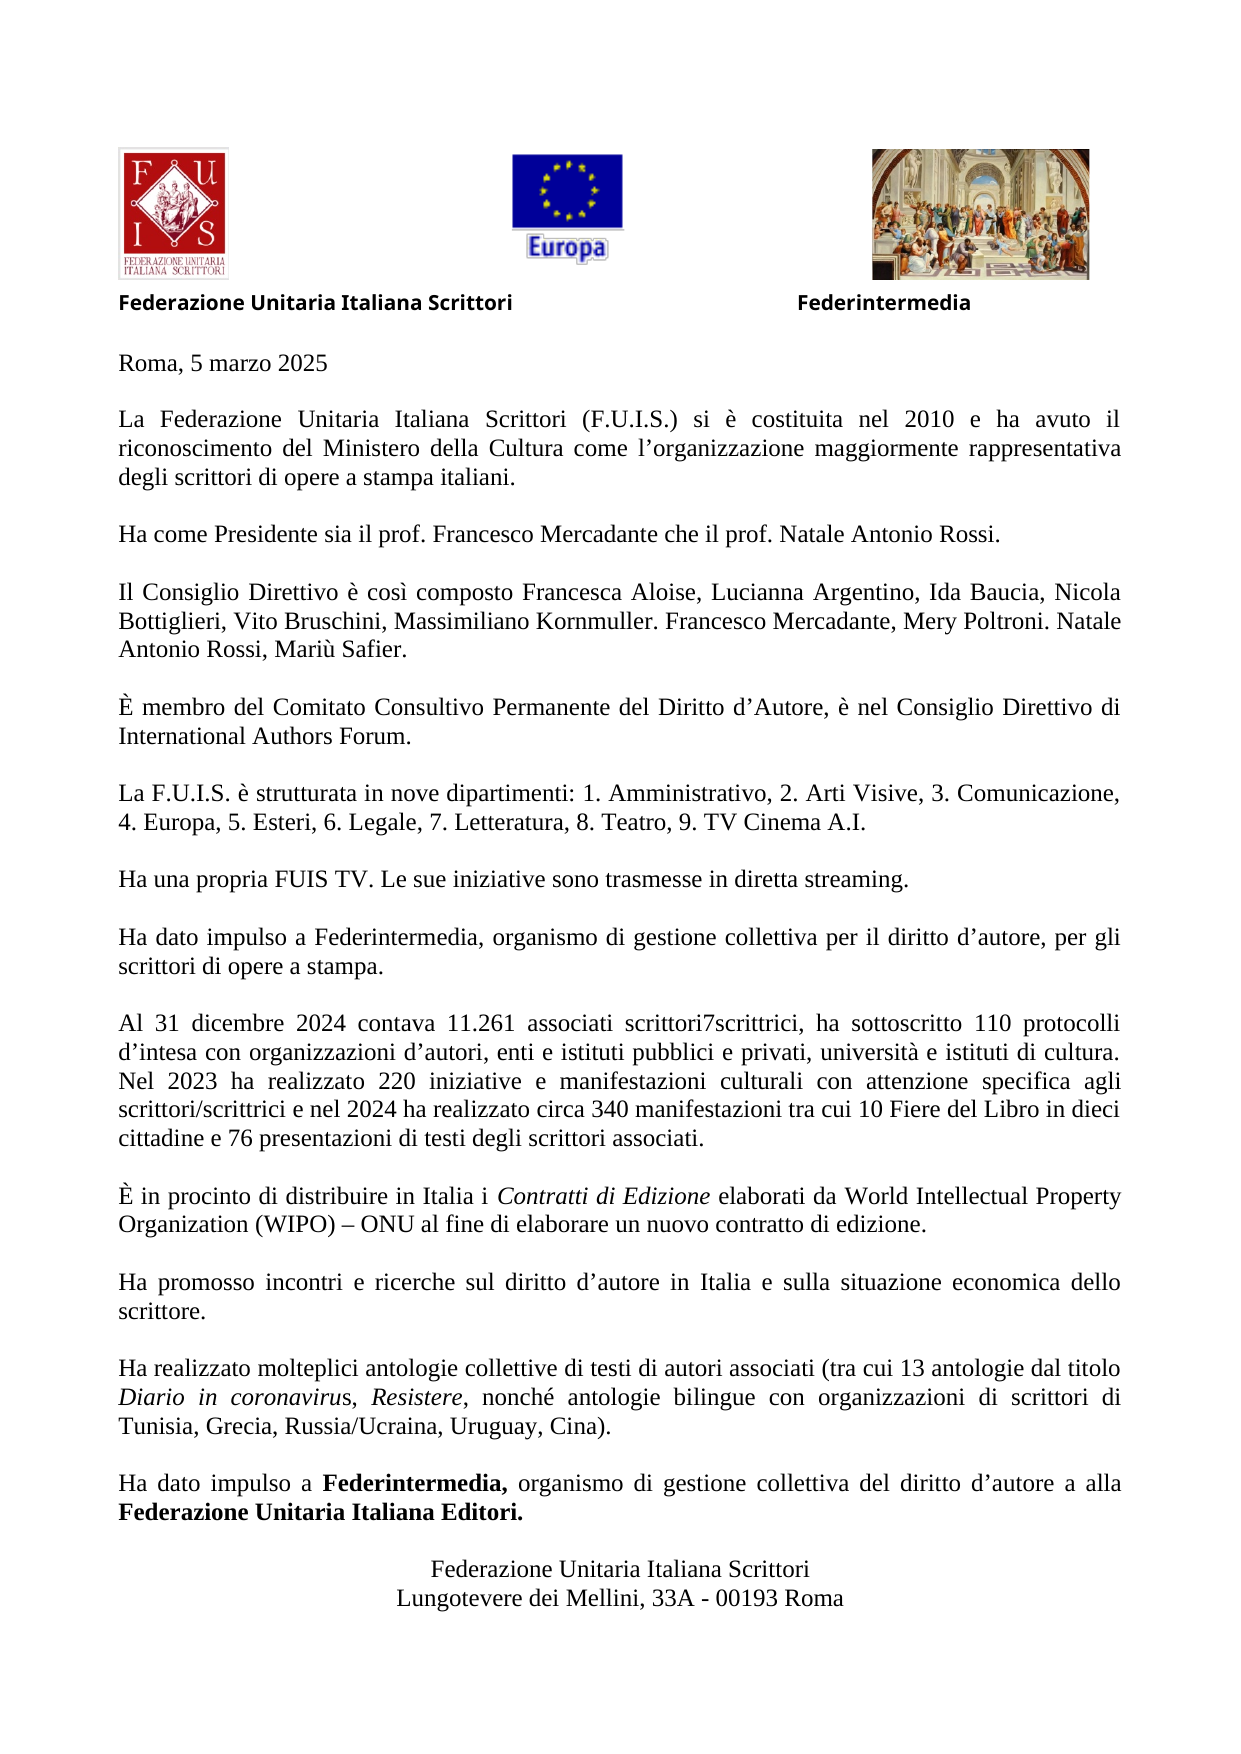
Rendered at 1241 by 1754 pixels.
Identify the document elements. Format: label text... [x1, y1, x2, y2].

text Federazione Unitaria Italiana Scrittori [118, 1554, 1122, 1583]
text Ha come Presidente sia il prof. Francesco Mercadante che il prof. Natale Antonio Rossi. [118, 519, 1122, 548]
text La F.U.I.S. è strutturata in nove dipartimenti: 1. Amministrativo, 2. Arti Visive, 3. Comunicazione, 4. Europa, 5. Esteri, 6. Legale, 7. Letteratura, 8. Teatro, 9. TV Cinema A.I. [118, 778, 1122, 836]
picture [872, 149, 1090, 280]
text Ha dato impulso a Federintermedia, organismo di gestione collettiva del diritto d’autore a alla Federazione Unitaria Italiana Editori. [118, 1468, 1122, 1526]
text Al 31 dicembre 2024 contava 11.261 associati scrittori7scrittrici, ha sottoscritto 110 protocolli d’intesa con organizzazioni d’autori, enti e istituti pubblici e privati, università e istituti di cultura. Nel 2023 ha realizzato 220 iniziative e manifestazioni culturali con attenzione specifica agli scrittori/scrittrici e nel 2024 ha realizzato circa 340 manifestazioni tra cui 10 Fiere del Libro in dieci cittadine e 76 presentazioni di testi degli scrittori associati. [118, 1008, 1122, 1152]
text Ha promosso incontri e ricerche sul diritto d’autore in Italia e sulla situazione economica dello scrittore. [118, 1267, 1122, 1324]
text Il Consiglio Direttivo è così composto Francesca Aloise, Lucianna Argentino, Ida Baucia, Nicola Bottiglieri, Vito Bruschini, Massimiliano Kornmuller. Francesco Mercadante, Mery Poltroni. Natale Antonio Rossi, Mariù Safier. [118, 577, 1122, 663]
text La Federazione Unitaria Italiana Scrittori (F.U.I.S.) si è costituita nel 2010 e ha avuto il riconoscimento del Ministero della Cultura come l’organizzazione maggiormente rappresentativa degli scrittori di opere a stampa italiani. [118, 404, 1122, 491]
text Roma, 5 marzo 2025 [118, 348, 1122, 377]
text È in procinto di distribuire in Italia i Contratti di Edizione elaborati da World Intellectual Property Organization (WIPO) – ONU al fine di elaborare un nuovo contratto di edizione. [118, 1181, 1122, 1238]
text Ha dato impulso a Federintermedia, organismo di gestione collettiva per il diritto d’autore, per gli scrittori di opere a stampa. [118, 922, 1122, 979]
picture [118, 147, 229, 280]
text Lungotevere dei Mellini, 33A - 00193 Roma [118, 1583, 1122, 1612]
text Ha realizzato molteplici antologie collettive di testi di autori associati (tra cui 13 antologie dal titolo Diario in coronavirus, Resistere, nonché antologie bilingue con organizzazioni di scrittori di Tunisia, Grecia, Russia/Ucraina, Uruguay, Cina). [118, 1353, 1122, 1439]
text È membro del Comitato Consultivo Permanente del Diritto d’Autore, è nel Consiglio Direttivo di International Authors Forum. [118, 692, 1122, 749]
picture [511, 153, 625, 267]
text Ha una propria FUIS TV. Le sue iniziative sono trasmesse in diretta streaming. [118, 864, 1122, 893]
